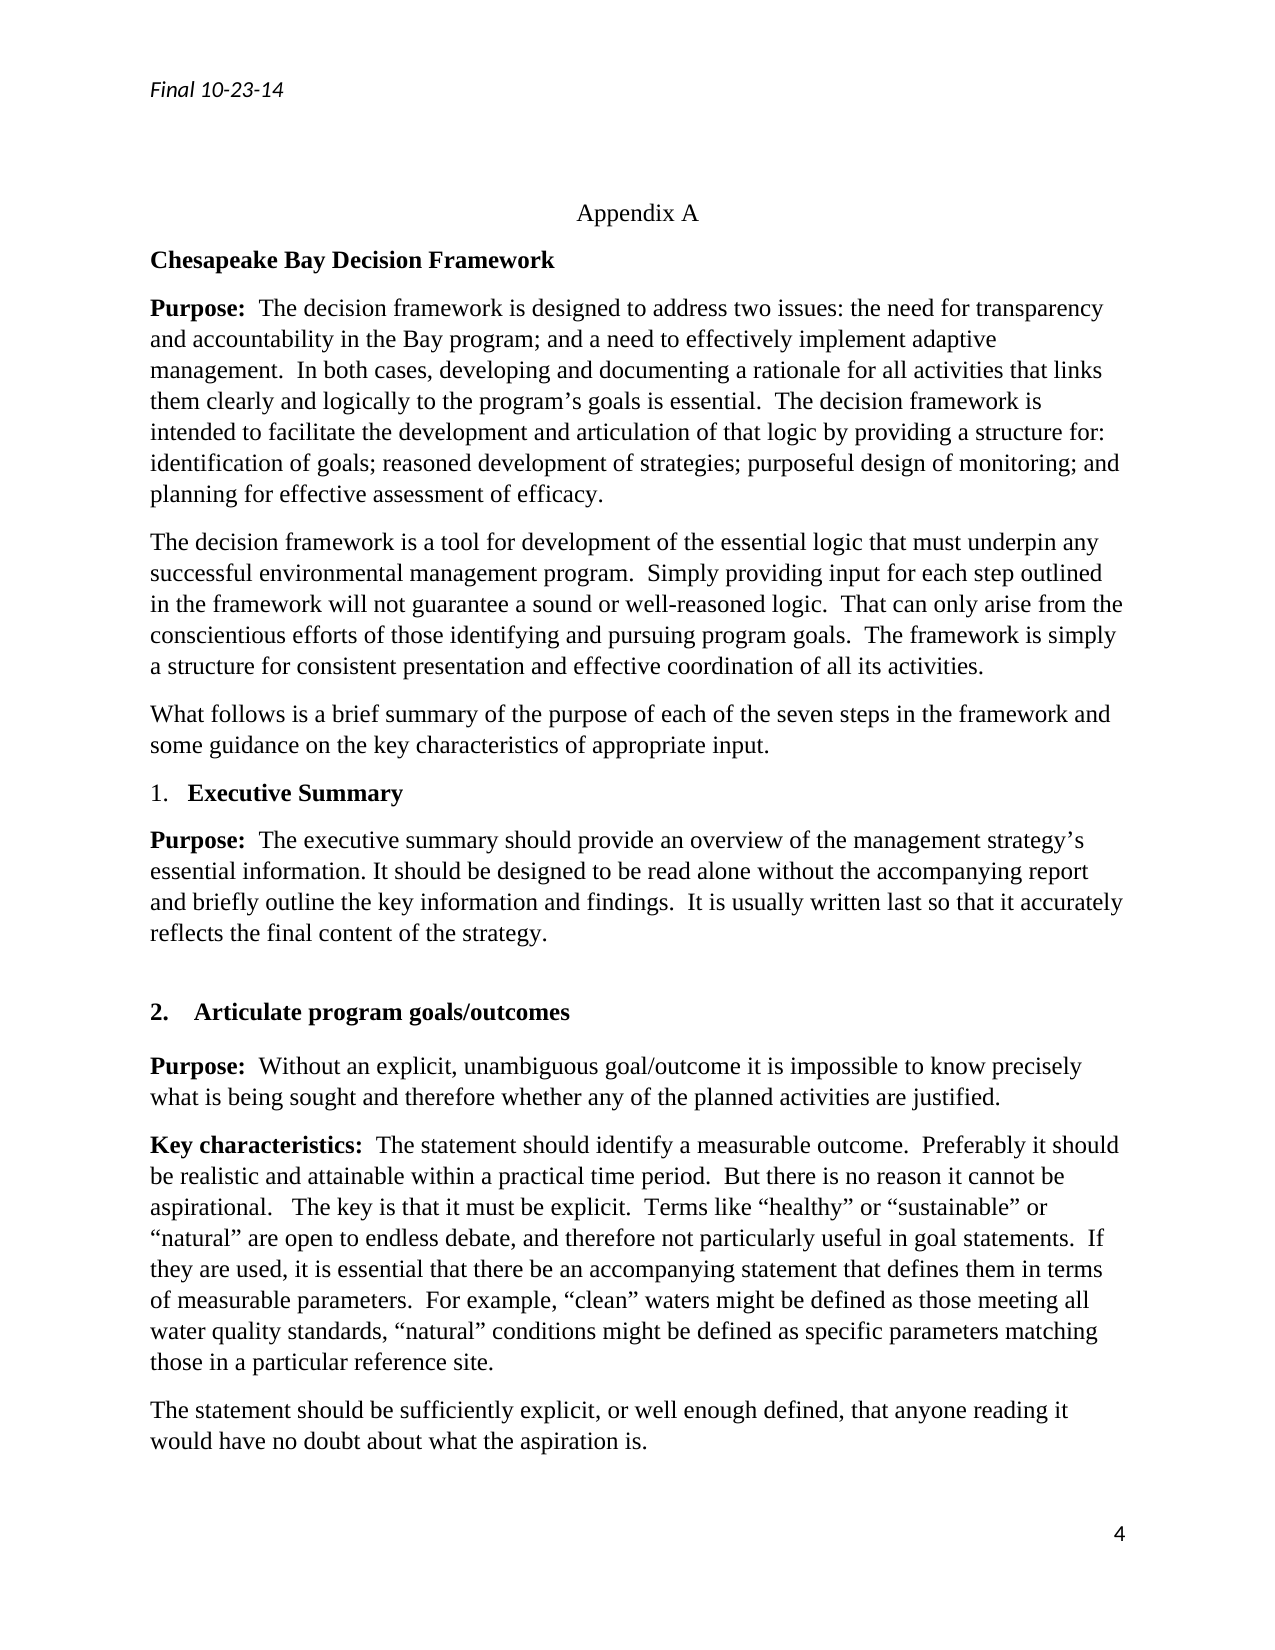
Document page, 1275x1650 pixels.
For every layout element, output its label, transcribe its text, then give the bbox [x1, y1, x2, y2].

text What follows is a brief summary of the purpose of each of the seven steps in the framework and some guidance on the key characteristics of appropriate input. [150, 699, 1125, 759]
text The decision framework is a tool for development of the essential logic that must underpin any successful environmental management program. Simply providing input for each step outlined in the framework will not guarantee a sound or well-reasoned logic. That can only arise from the conscientious efforts of those identifying and pursuing program goals. The framework is simply a structure for consistent presentation and effective coordination of all its activities. [150, 527, 1125, 680]
list Executive Summary [150, 778, 1125, 806]
text Purpose: The executive summary should provide an overview of the management strategy’s essential information. It should be designed to be read alone without the accompanying report and briefly outline the key information and findings. It is usually written last so that it accurately reflects the final content of the strategy. [150, 825, 1125, 947]
text Purpose: Without an explicit, unambiguous goal/outcome it is impossible to know precisely what is being sought and therefore whether any of the planned activities are justified. [150, 1051, 1125, 1111]
text Key characteristics: The statement should identify a measurable outcome. Preferably it should be realistic and attainable within a practical time period. But there is no reason it cannot be aspirational. The key is that it must be explicit. Terms like “healthy” or “sustainable” or “natural” are open to endless debate, and therefore not particularly useful in goal statements. If they are used, it is essential that there be an accompanying statement that defines them in terms of measurable parameters. For example, “clean” waters might be defined as those meeting all water quality standards, “natural” conditions might be defined as specific parameters matching those in a particular reference site. [150, 1130, 1125, 1376]
text Chesapeake Bay Decision Framework [150, 245, 1125, 274]
text The statement should be sufficiently explicit, or well enough defined, that anyone reading it would have no doubt about what the aspiration is. [150, 1395, 1125, 1455]
list Articulate program goals/outcomes [150, 997, 1125, 1026]
text Purpose: The decision framework is designed to address two issues: the need for transparency and accountability in the Bay program; and a need to effectively implement adaptive management. In both cases, developing and documenting a rationale for all activities that links them clearly and logically to the program’s goals is essential. The decision framework is intended to facilitate the development and articulation of that logic by providing a structure for: identification of goals; reasoned development of strategies; purposeful design of monitoring; and planning for effective assessment of efficacy. [150, 293, 1125, 508]
text Appendix A [150, 198, 1125, 226]
